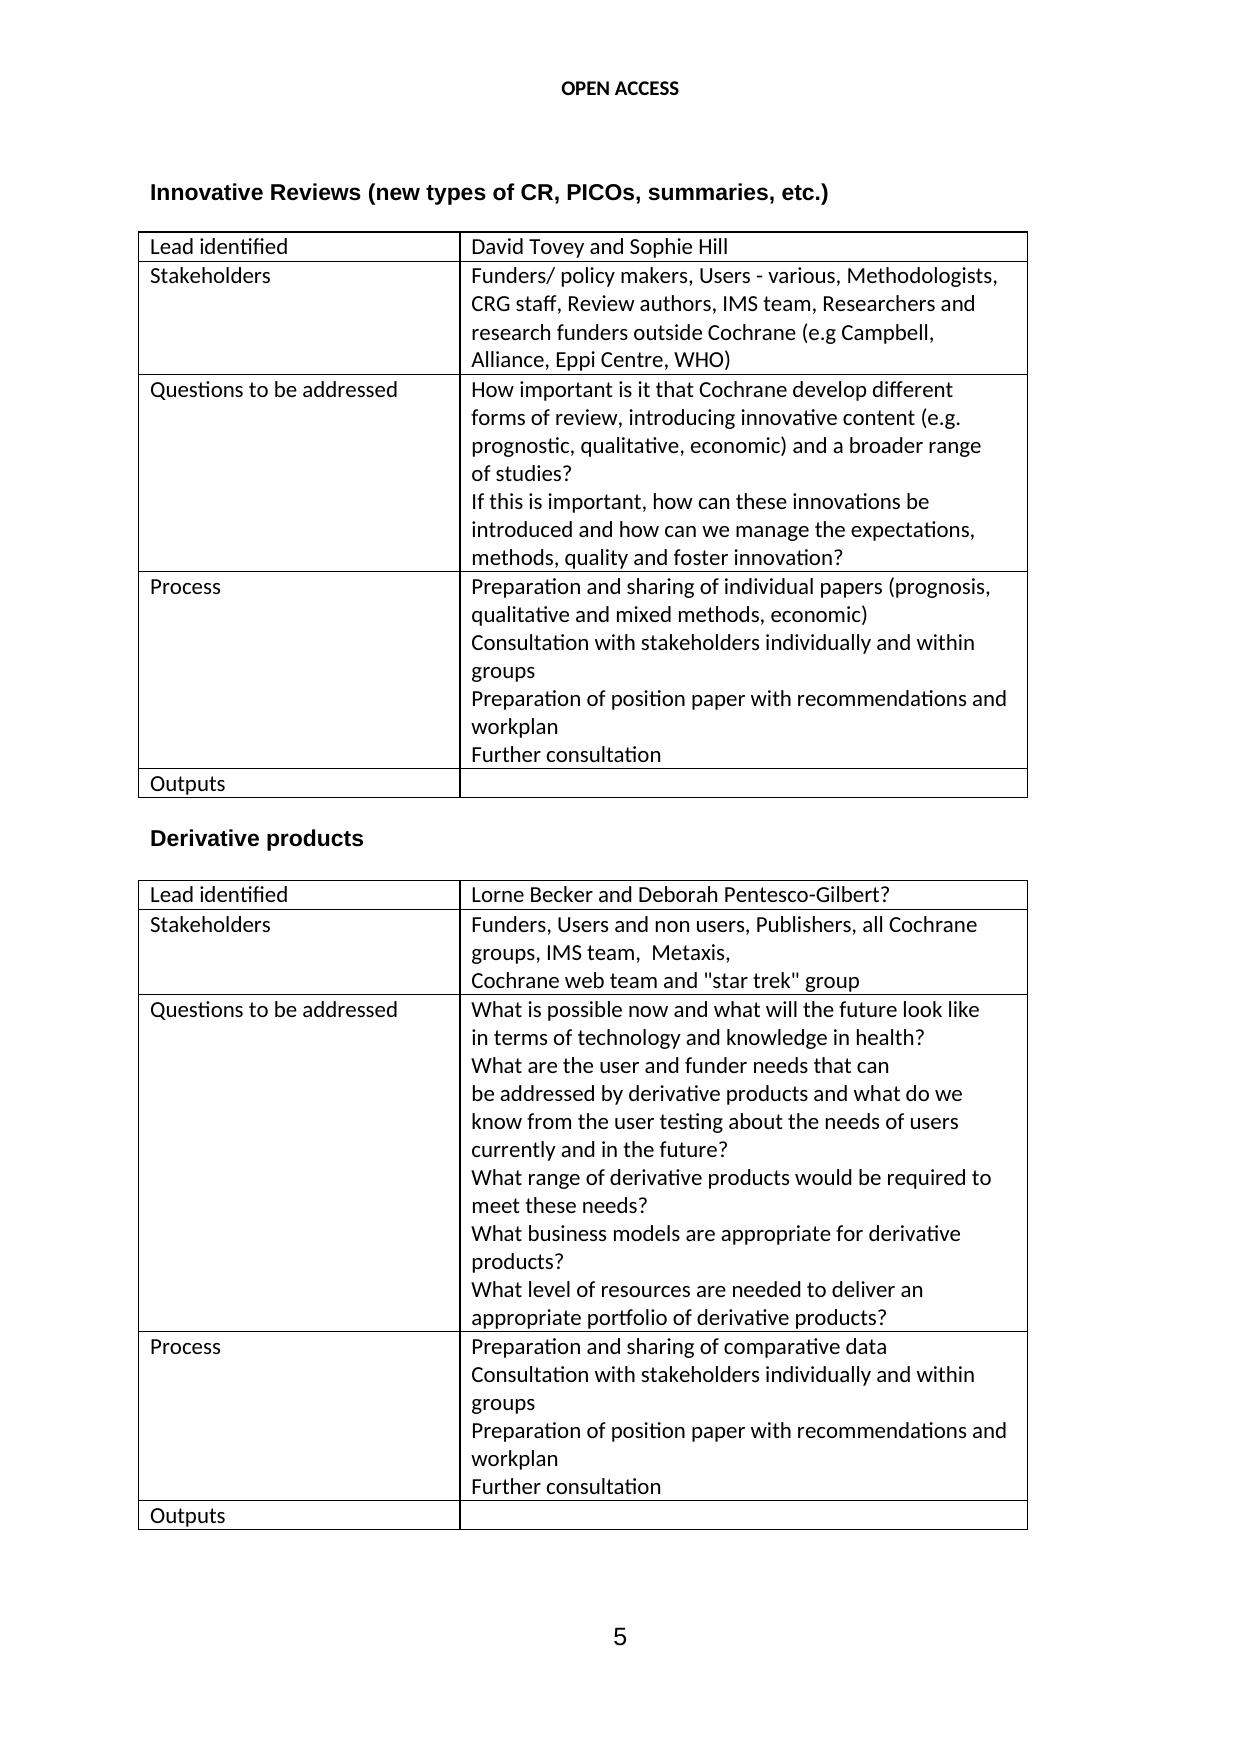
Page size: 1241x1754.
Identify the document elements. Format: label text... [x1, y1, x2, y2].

table_cell Outputs [139, 1501, 459, 1529]
table_cell Preparation and sharing of individual papers (prognosis, qualitative and mixed methods, economic) Consultation with stakeholders individually and within groups Preparation of position paper with recommendations and workplan Further consultation [461, 572, 1027, 768]
table_cell Funders/ policy makers, Users - various, Methodologists, CRG staff, Review authors, IMS team, Researchers and research funders outside Cochrane (e.g Campbell, Alliance, Eppi Centre, WHO) [461, 262, 1027, 374]
table_cell Process [139, 1332, 459, 1500]
table_header Lead identified [139, 881, 459, 909]
table_cell Questions to be addressed [139, 995, 459, 1331]
table_cell Stakeholders [139, 910, 459, 994]
table_cell Questions to be addressed [139, 375, 459, 571]
table_cell Process [139, 572, 459, 768]
table_cell Stakeholders [139, 262, 459, 374]
table_header Lorne Becker and Deborah Pentesco-Gilbert? [461, 881, 1027, 909]
table_cell Outputs [139, 769, 459, 797]
table_cell Preparation and sharing of comparative data Consultation with stakeholders individually and within groups Preparation of position paper with recommendations and workplan Further consultation [461, 1332, 1027, 1500]
table_cell How important is it that Cochrane develop different forms of review, introducing innovative content (e.g. prognostic, qualitative, economic) and a broader range of studies? If this is important, how can these innovations be introduced and how can we manage the expectations, methods, quality and foster innovation? [461, 375, 1027, 571]
table_cell [461, 769, 1027, 797]
table_header Lead identified [139, 233, 459, 261]
table_cell What is possible now and what will the future look like in terms of technology and knowledge in health? What are the user and funder needs that can be addressed by derivative products and what do we know from the user testing about the needs of users currently and in the future? What range of derivative products would be required to meet these needs? What business models are appropriate for derivative products? What level of resources are needed to deliver an appropriate portfolio of derivative products? [461, 995, 1027, 1331]
subtitle Innovative Reviews (new types of CR, PICOs, summaries, etc.) [150, 179, 1240, 205]
table_cell [461, 1501, 1027, 1529]
table_header David Tovey and Sophie Hill [461, 233, 1027, 261]
subtitle Derivative products [150, 824, 1240, 851]
table_cell Funders, Users and non users, Publishers, all Cochrane groups, IMS team, Metaxis, Cochrane web team and "star trek" group [461, 910, 1027, 994]
